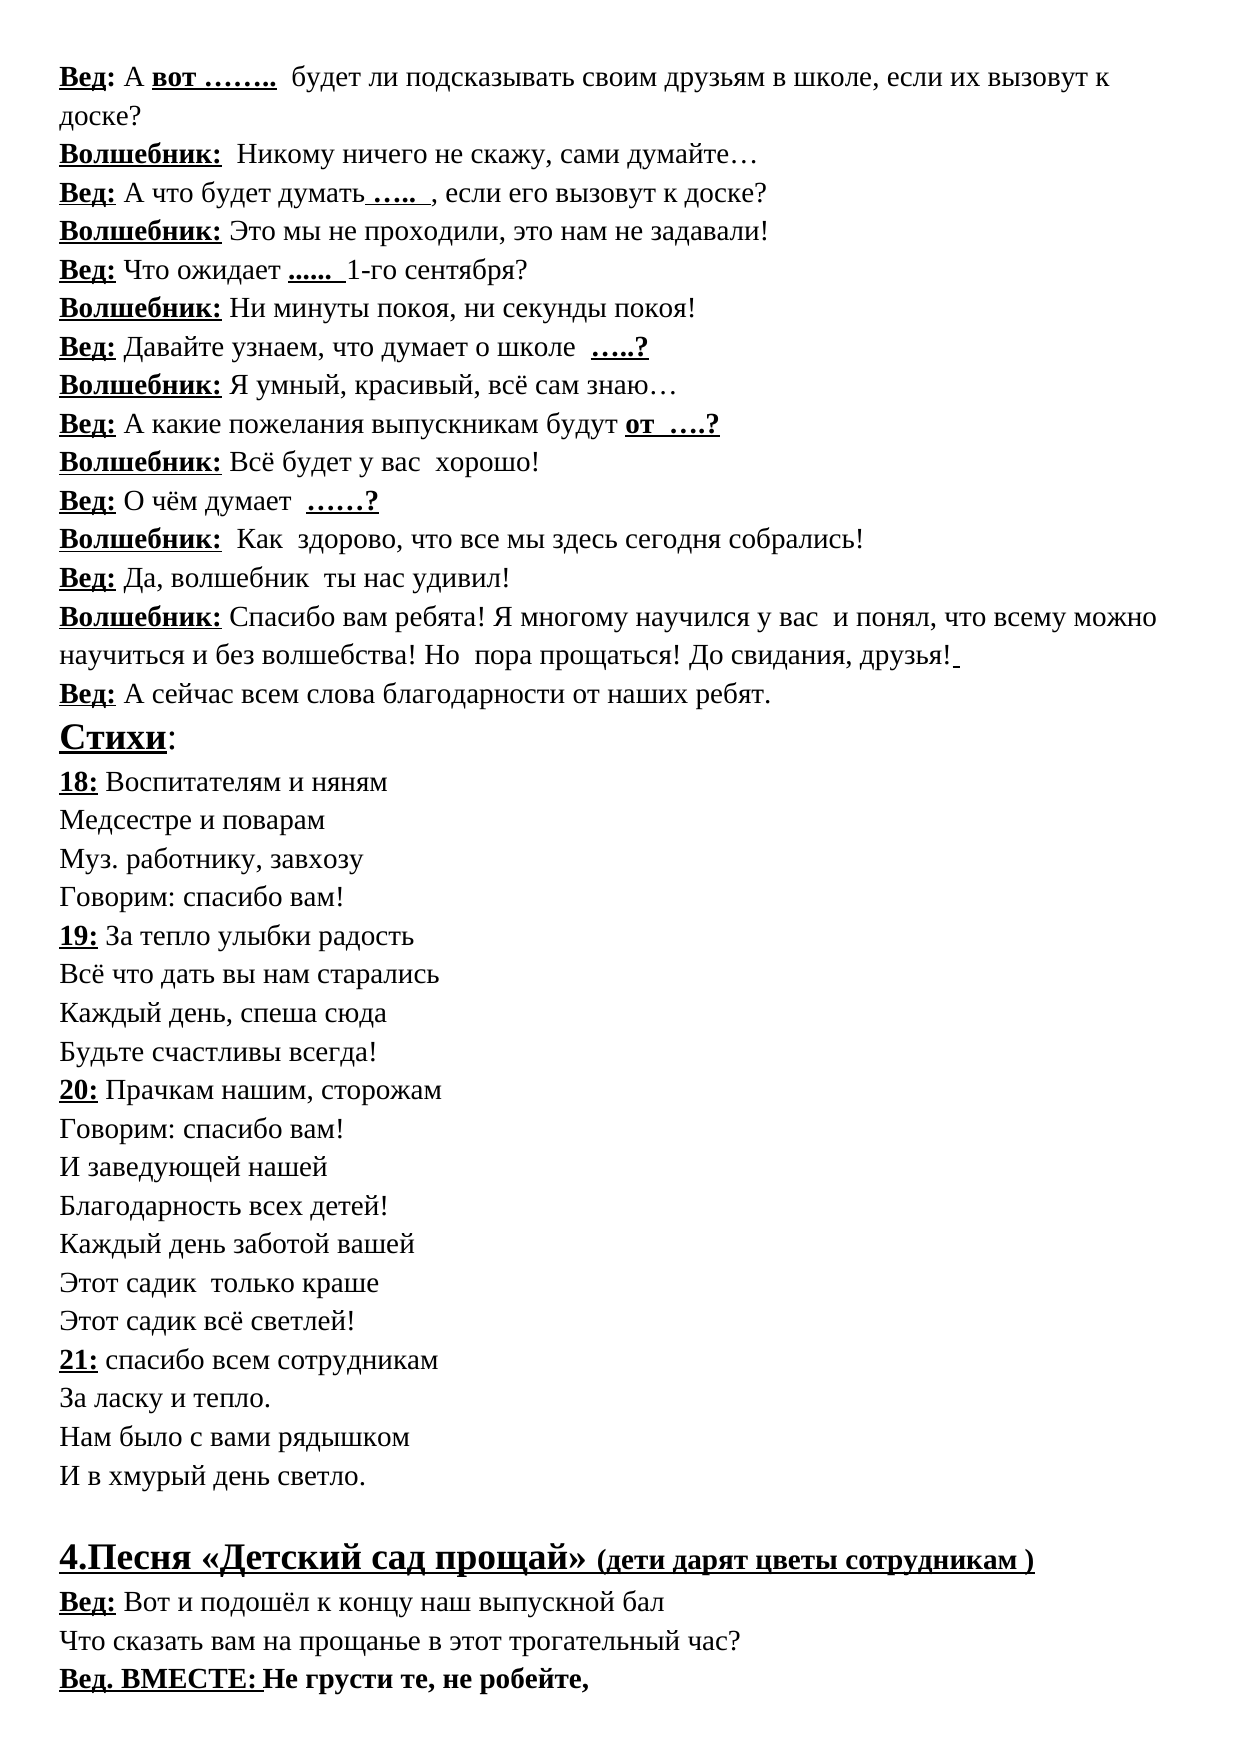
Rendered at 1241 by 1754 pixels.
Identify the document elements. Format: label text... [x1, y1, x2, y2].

text Волшебник: Спасибо вам ребята! Я многому научился у вас и понял, что всему можно научиться и без волшебства! Но пора прощаться! До свидания, друзья! [59, 599, 1181, 671]
text Вед: Да, волшебник ты нас удивил! [59, 560, 1181, 594]
text Муз. работнику, завхозу [59, 841, 1181, 874]
text Волшебник: Никому ничего не скажу, сами думайте… [59, 136, 1181, 170]
text Нам было с вами рядышком [59, 1419, 1181, 1453]
text Этот садик только краше [59, 1265, 1181, 1298]
text Будьте счастливы всегда! [59, 1034, 1181, 1067]
text И в хмурый день светло. [59, 1458, 1181, 1491]
text 4.Песня «Детский сад прощай» (дети дарят цветы сотрудникам ) [59, 1535, 1181, 1578]
text Говорим: спасибо вам! [59, 879, 1181, 913]
text За ласку и тепло. [59, 1381, 1181, 1414]
text Этот садик всё светлей! [59, 1303, 1181, 1337]
text 19: За тепло улыбки радость [59, 918, 1181, 952]
text Стихи: [59, 714, 1181, 757]
text Каждый день, спеша сюда [59, 995, 1181, 1029]
text Волшебник: Ни минуты покоя, ни секунды покоя! [59, 290, 1181, 324]
text Вед. ВМЕСТЕ: Не грусти те, не робейте, [59, 1661, 1181, 1695]
text Вед: Давайте узнаем, что думает о школе …..? [59, 329, 1181, 362]
text Вед: А какие пожелания выпускникам будут от ….? [59, 406, 1181, 439]
text Медсестре и поварам [59, 802, 1181, 836]
text Волшебник: Я умный, красивый, всё сам знаю… [59, 367, 1181, 401]
text Благодарность всех детей! [59, 1188, 1181, 1221]
text Вед: А вот …….. будет ли подсказывать своим друзьям в школе, если их вызовут к доске? [59, 59, 1181, 131]
text И заведующей нашей [59, 1149, 1181, 1183]
text Вед: Что ожидает ...... 1-го сентября? [59, 252, 1181, 285]
text Всё что дать вы нам старались [59, 957, 1181, 990]
text Волшебник: Как здорово, что все мы здесь сегодня собрались! [59, 522, 1181, 555]
text Вед: Вот и подошёл к концу наш выпускной бал [59, 1584, 1181, 1618]
text Что сказать вам на прощанье в этот трогательный час? [59, 1623, 1181, 1656]
text Волшебник: Это мы не проходили, это нам не задавали! [59, 213, 1181, 247]
text Вед: О чём думает ……? [59, 483, 1181, 517]
text 21: спасибо всем сотрудникам [59, 1342, 1181, 1376]
text 20: Прачкам нашим, сторожам [59, 1072, 1181, 1106]
text Говорим: спасибо вам! [59, 1111, 1181, 1144]
text Каждый день заботой вашей [59, 1226, 1181, 1260]
text Вед: А сейчас всем слова благодарности от наших ребят. [59, 676, 1181, 709]
text 18: Воспитателям и няням [59, 764, 1181, 797]
text Вед: А что будет думать ….. , если его вызовут к доске? [59, 175, 1181, 208]
text Волшебник: Всё будет у вас хорошо! [59, 444, 1181, 478]
